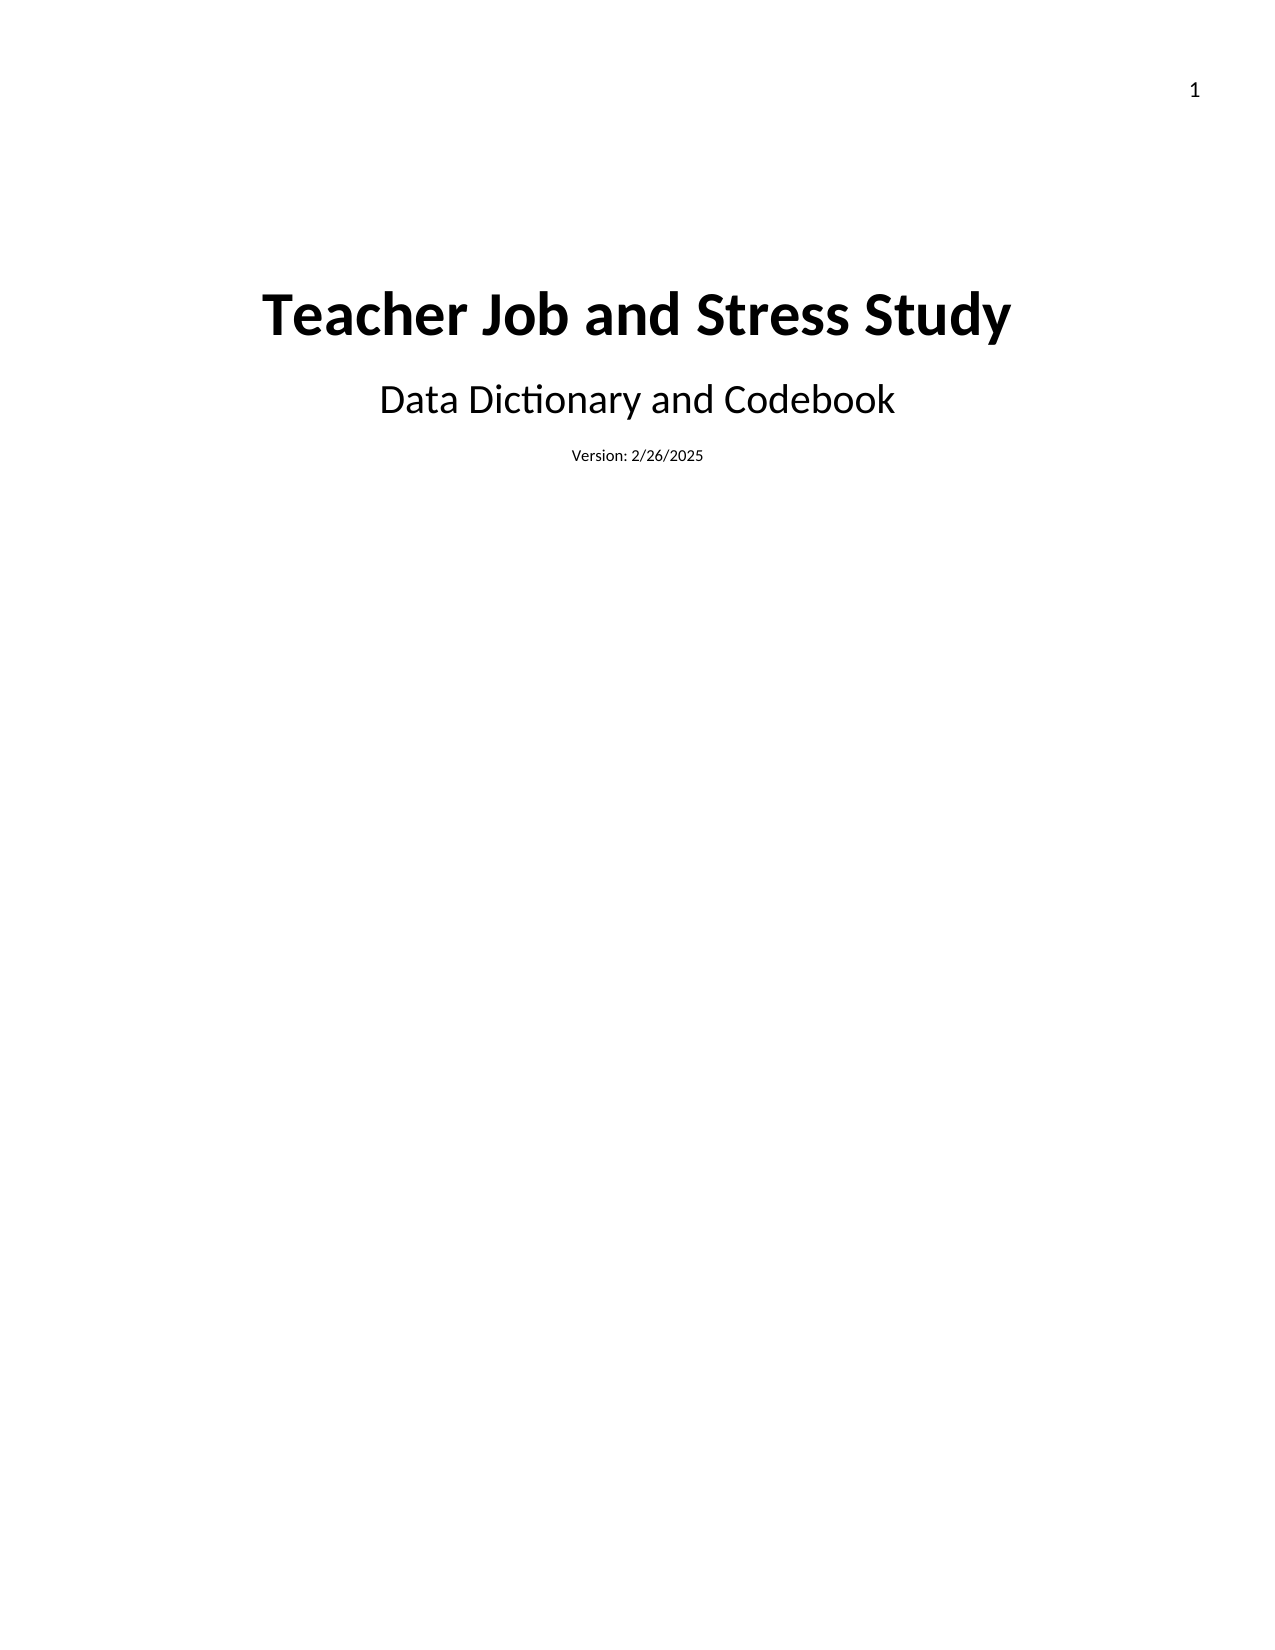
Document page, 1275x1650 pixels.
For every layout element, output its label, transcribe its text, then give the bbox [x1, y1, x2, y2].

text Version: 2/26/2025 [75, 445, 1200, 465]
text Teacher Job and Stress Study [75, 274, 1200, 351]
text Data Dictionary and Codebook [75, 373, 1200, 424]
